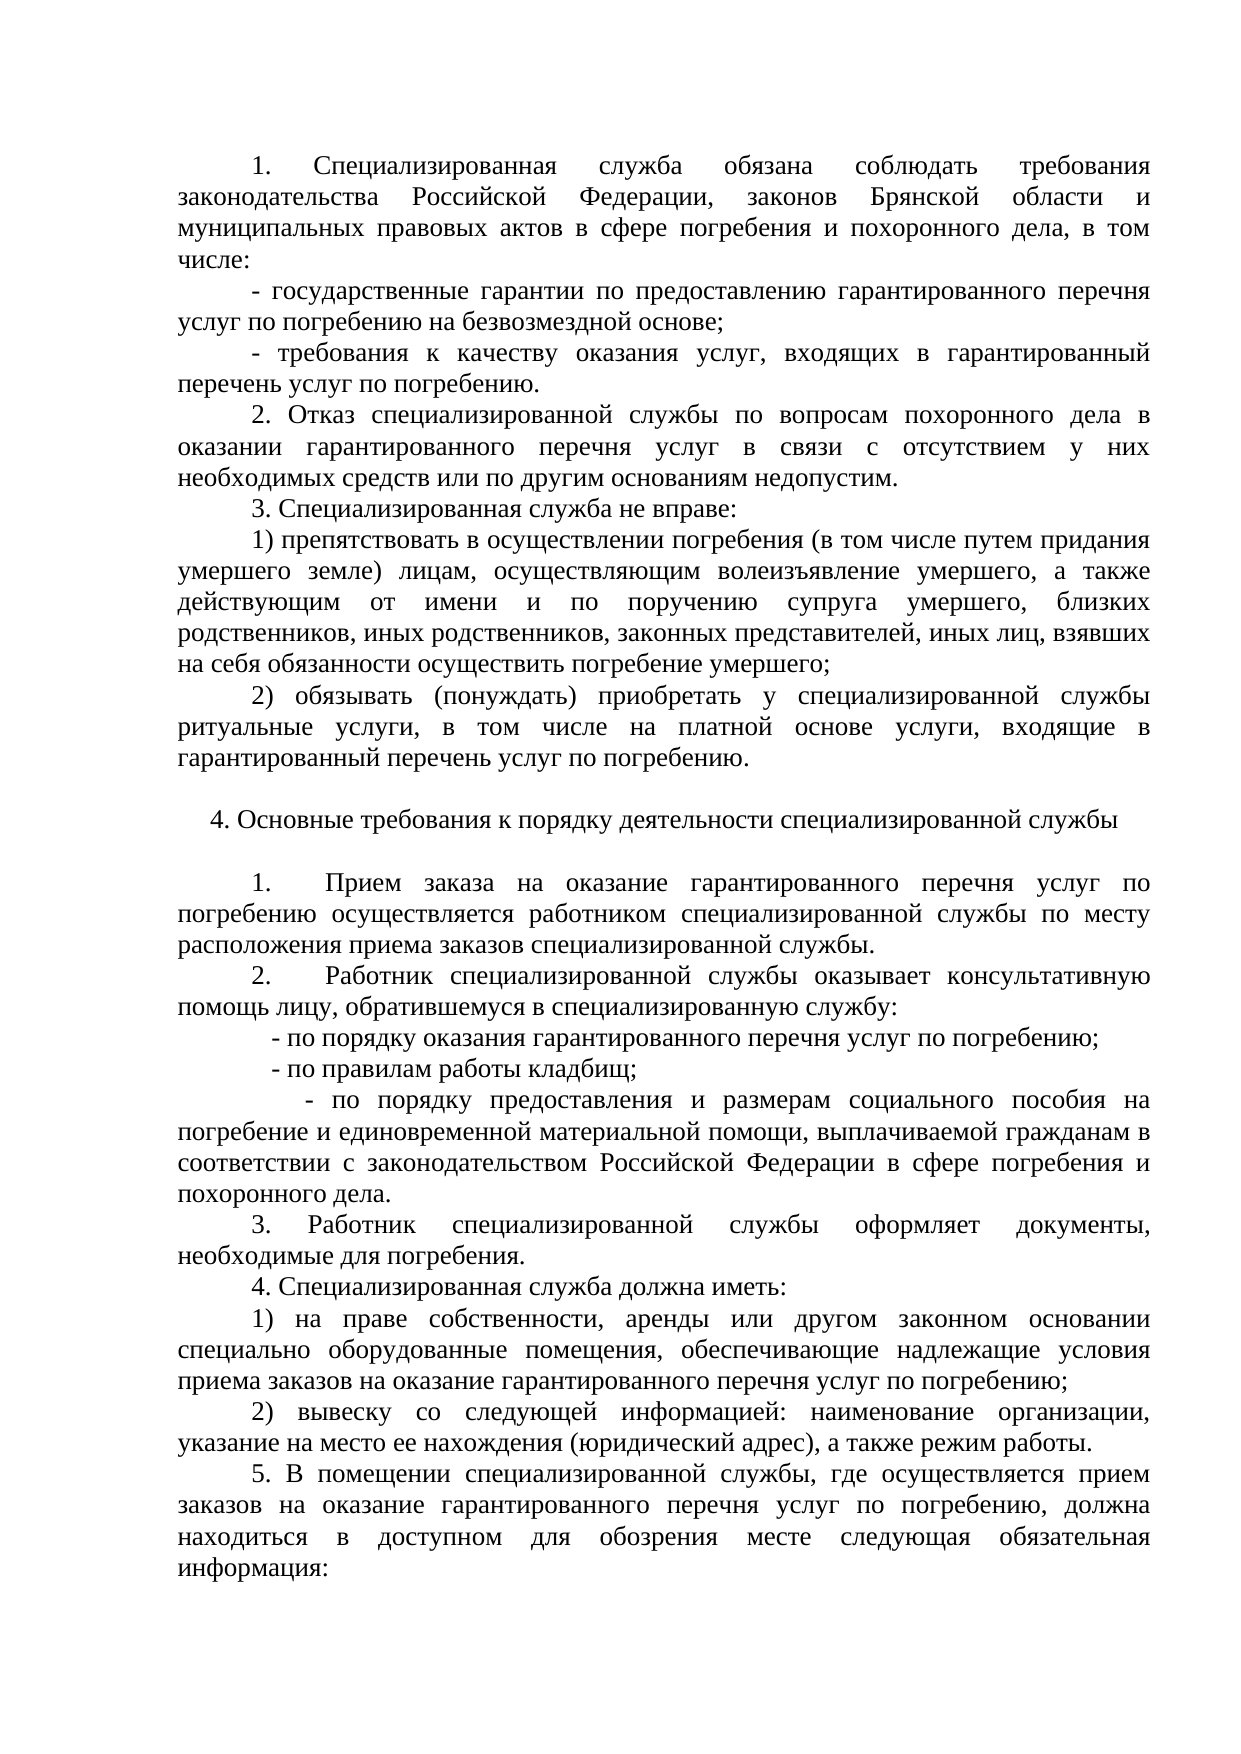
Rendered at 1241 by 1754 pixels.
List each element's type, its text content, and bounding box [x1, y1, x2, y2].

text 5. В помещении специализированной службы, где осуществляется прием заказов на оказание гарантированного перечня услуг по погребению, должна находиться в доступном для обозрения месте следующая обязательная информация: [177, 1457, 1152, 1582]
text - требования к качеству оказания услуг, входящих в гарантированный перечень услуг по погребению. [177, 336, 1152, 398]
text - по порядку предоставления и размерам социального пособия на погребение и единовременной материальной помощи, выплачиваемой гражданам в соответствии с законодательством Российской Федерации в сфере погребения и похоронного дела. [177, 1084, 1152, 1208]
text 1. Специализированная служба обязана соблюдать требования законодательства Российской Федерации, законов Брянской области и муниципальных правовых актов в сфере погребения и похоронного дела, в том числе: [177, 149, 1152, 274]
list Прием заказа на оказание гарантированного перечня услуг по погребению осуществляется работником специализированной службы по месту расположения приема заказов специализированной службы. [177, 866, 1152, 959]
text 2) обязывать (понуждать) приобретать у специализированной службы ритуальные услуги, в том числе на платной основе услуги, входящие в гарантированный перечень услуг по погребению. [177, 679, 1152, 772]
text 4. Основные требования к порядку деятельности специализированной службы [177, 803, 1152, 834]
text 2. Отказ специализированной службы по вопросам похоронного дела в оказании гарантированного перечня услуг в связи с отсутствием у них необходимых средств или по другим основаниям недопустим. [177, 398, 1152, 492]
text 3. Специализированная служба не вправе: [177, 492, 1152, 523]
list Работник специализированной службы оказывает консультативную помощь лицу, обратившемуся в специализированную службу: [177, 959, 1152, 1021]
text 4. Специализированная служба должна иметь: [177, 1271, 1152, 1302]
text 1) препятствовать в осуществлении погребения (в том числе путем придания умершего земле) лицам, осуществляющим волеизъявление умершего, а также действующим от имени и по поручению супруга умершего, близких родственников, иных родственников, законных представителей, иных лиц, взявших на себя обязанности осуществить погребение умершего; [177, 523, 1152, 679]
text 1) на праве собственности, аренды или другом законном основании специально оборудованные помещения, обеспечивающие надлежащие условия приема заказов на оказание гарантированного перечня услуг по погребению; [177, 1302, 1152, 1395]
text - по порядку оказания гарантированного перечня услуг по погребению; [177, 1021, 1152, 1052]
text - по правилам работы кладбищ; [177, 1052, 1152, 1084]
text 2) вывеску со следующей информацией: наименование организации, указание на место ее нахождения (юридический адрес), а также режим работы. [177, 1395, 1152, 1457]
text - государственные гарантии по предоставлению гарантированного перечня услуг по погребению на безвозмездной основе; [177, 274, 1152, 336]
text 3. Работник специализированной службы оформляет документы, необходимые для погребения. [177, 1208, 1152, 1271]
